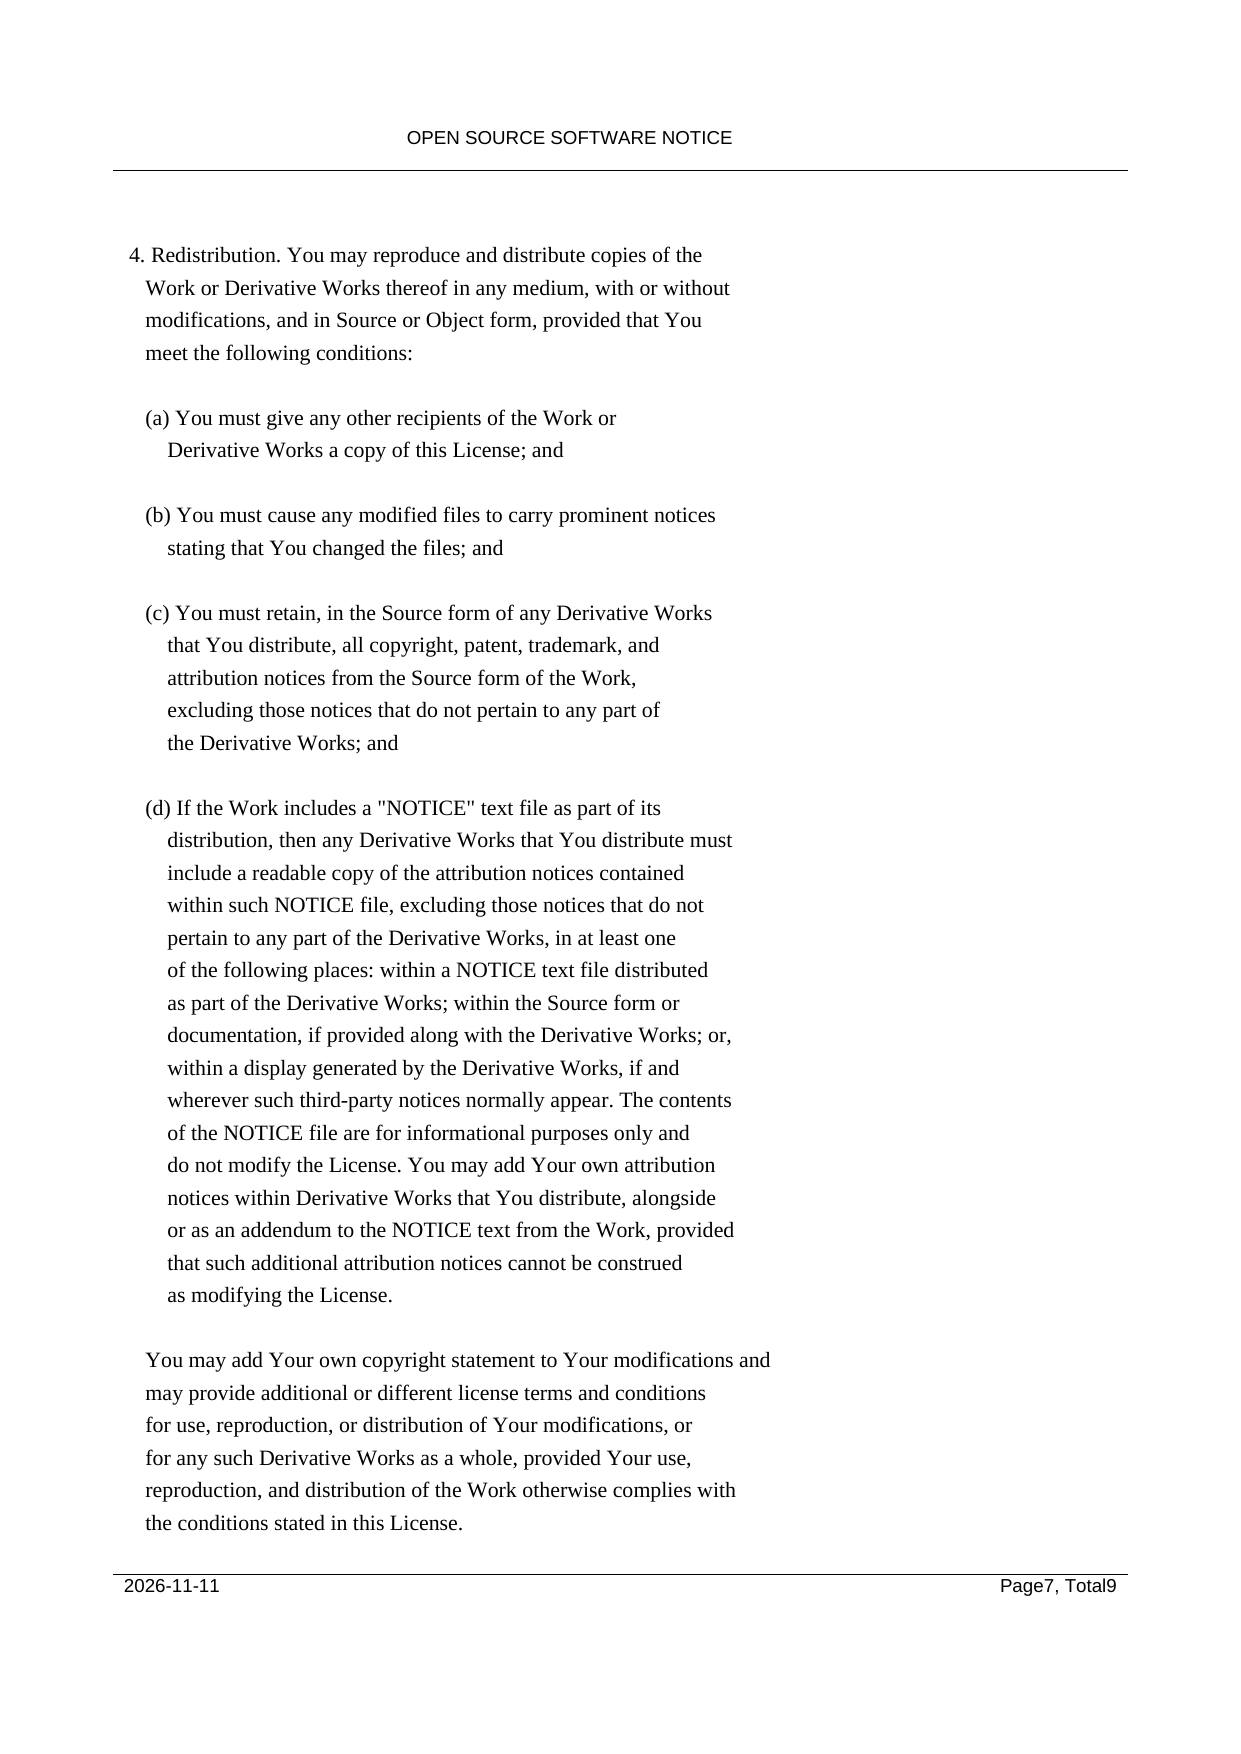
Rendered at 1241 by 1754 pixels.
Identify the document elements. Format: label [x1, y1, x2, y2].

text [112, 206, 1128, 1539]
